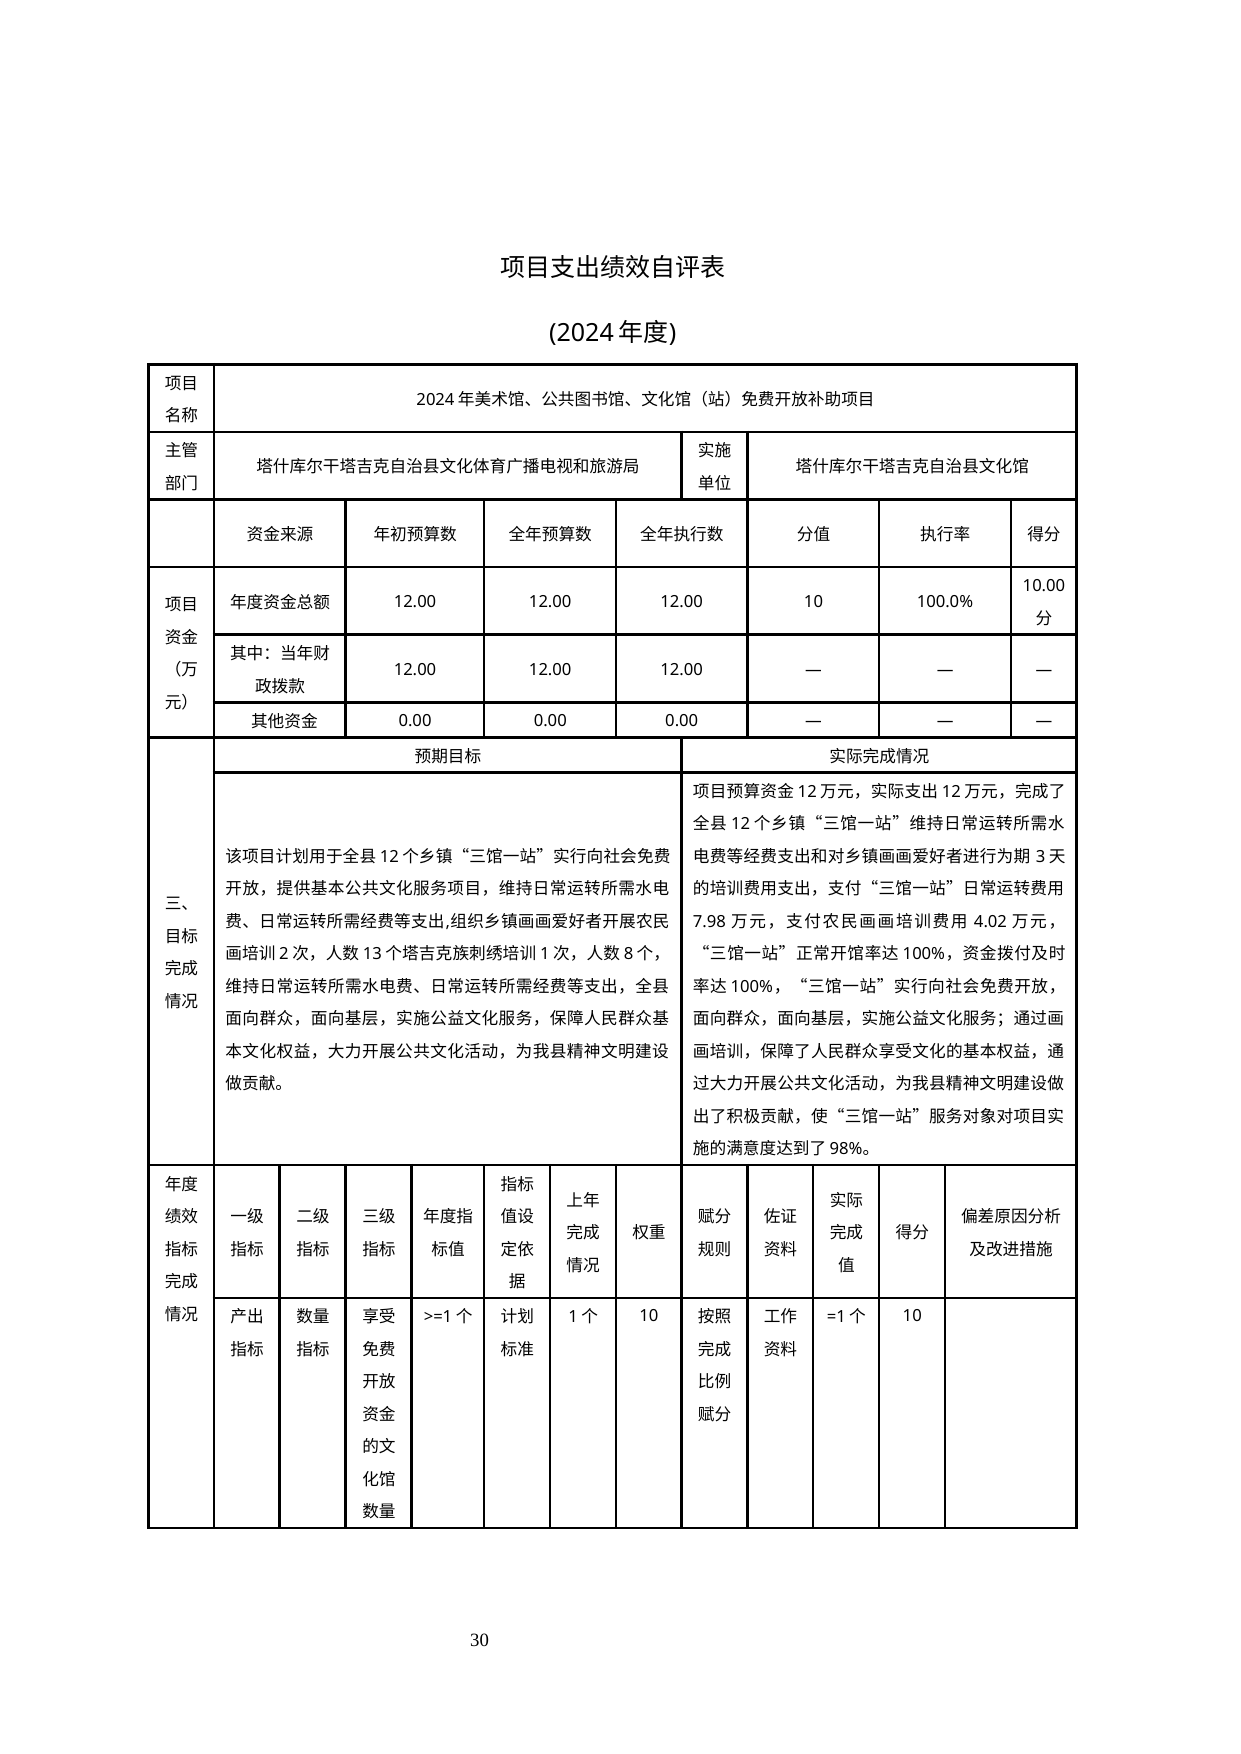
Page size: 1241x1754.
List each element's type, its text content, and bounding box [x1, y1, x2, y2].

table_cell 0.00 [617, 704, 746, 736]
table_cell 全年预算数 [485, 501, 615, 566]
table_cell 全年执行数 [617, 501, 746, 566]
table_cell 得分 [880, 1166, 944, 1296]
table_cell 12.00 [617, 568, 746, 633]
table_cell 赋分规则 [683, 1166, 746, 1296]
table_cell 产出指标 [215, 1299, 278, 1526]
table_cell 12.00 [485, 568, 615, 633]
table_cell — [749, 704, 878, 736]
table_cell 主管部门 [150, 433, 213, 498]
table_cell 10.00分 [1012, 568, 1075, 633]
table_cell 计划标准 [485, 1299, 549, 1526]
table_cell 偏差原因分析及改进措施 [946, 1166, 1075, 1296]
table_cell 项目资金 （万元） [150, 568, 213, 736]
table_cell 12.00 [485, 636, 615, 701]
table_cell 实施单位 [683, 433, 746, 498]
table_header 项目支出绩效自评表 [148, 233, 1077, 298]
table_cell 其中：当年财政拨款 [215, 636, 344, 701]
table_cell 年度绩效指标完成情况 [150, 1166, 213, 1526]
table_cell — [880, 704, 1010, 736]
table_cell 数量指标 [281, 1299, 344, 1526]
table_cell >=1个 [413, 1299, 483, 1526]
table_cell 项目名称 [150, 366, 213, 431]
table_cell 一级指标 [215, 1166, 278, 1296]
table_cell 该项目计划用于全县12个乡镇“三馆一站”实行向社会免费开放，提供基本公共文化服务项目，维持日常运转所需水电费、日常运转所需经费等支出,组织乡镇画画爱好者开展农民画培训2次，人数13个塔吉克族刺绣培训1次，人数8个，维持日常运转所需水电费、日常运转所需经费等支出，全县面向群众，面向基层，实施公益文化服务，保障人民群众基本文化权益，大力开展公共文化活动，为我县精神文明建设做贡献。 [215, 774, 680, 1164]
table_cell 享受免费开放资金的文化馆数量 [347, 1299, 410, 1526]
table_cell 分值 [749, 501, 878, 566]
table_cell 上年完成情况 [551, 1166, 615, 1296]
table_cell (2024年度) [148, 298, 1077, 363]
table_cell — [880, 636, 1010, 701]
table_cell — [1012, 704, 1075, 736]
table_cell 工作资料 [749, 1299, 812, 1526]
table_cell 1个 [551, 1299, 615, 1526]
table_cell 预期目标 [215, 739, 680, 771]
table_cell 12.00 [347, 636, 483, 701]
table_cell 年度资金总额 [215, 568, 344, 633]
table_cell — [749, 636, 878, 701]
table_cell 权重 [617, 1166, 680, 1296]
table_cell 二级指标 [281, 1166, 344, 1296]
table_cell 按照完成比例赋分 [683, 1299, 746, 1526]
table_cell 资金来源 [215, 501, 344, 566]
table_cell =1个 [814, 1299, 878, 1526]
table_cell [946, 1299, 1075, 1526]
table_cell 三、目标完成情况 [150, 739, 213, 1164]
table_cell 10 [749, 568, 878, 633]
table_cell 塔什库尔干塔吉克自治县文化馆 [749, 433, 1075, 498]
table_cell 三级指标 [347, 1166, 410, 1296]
table_cell 12.00 [347, 568, 483, 633]
table_cell [150, 501, 213, 566]
table_cell 其他资金 [215, 704, 344, 736]
table_cell 10 [617, 1299, 680, 1526]
table_cell 实际完成值 [814, 1166, 878, 1296]
table_cell 佐证资料 [749, 1166, 812, 1296]
table_cell 10 [880, 1299, 944, 1526]
table_cell 100.0% [880, 568, 1010, 633]
table_cell 得分 [1012, 501, 1075, 566]
table_cell 12.00 [617, 636, 746, 701]
table_cell 塔什库尔干塔吉克自治县文化体育广播电视和旅游局 [215, 433, 680, 498]
table_cell 0.00 [347, 704, 483, 736]
table_cell 年度指标值 [413, 1166, 483, 1296]
table_cell 项目预算资金12万元，实际支出12万元，完成了全县12个乡镇“三馆一站”维持日常运转所需水电费等经费支出和对乡镇画画爱好者进行为期3天的培训费用支出，支付“三馆一站”日常运转费用7.98万元，支付农民画画培训费用4.02万元，“三馆一站”正常开馆率达100%，资金拨付及时率达100%，“三馆一站”实行向社会免费开放，面向群众，面向基层，实施公益文化服务；通过画画培训，保障了人民群众享受文化的基本权益，通过大力开展公共文化活动，为我县精神文明建设做出了积极贡献，使“三馆一站”服务对象对项目实施的满意度达到了98%。 [683, 774, 1075, 1164]
table_cell 指标值设定依据 [485, 1166, 549, 1296]
table_cell 0.00 [485, 704, 615, 736]
table_cell 年初预算数 [347, 501, 483, 566]
table_cell 执行率 [880, 501, 1010, 566]
table_cell 2024年美术馆、公共图书馆、文化馆（站）免费开放补助项目 [215, 366, 1075, 431]
table_cell 实际完成情况 [683, 739, 1075, 771]
table_cell — [1012, 636, 1075, 701]
